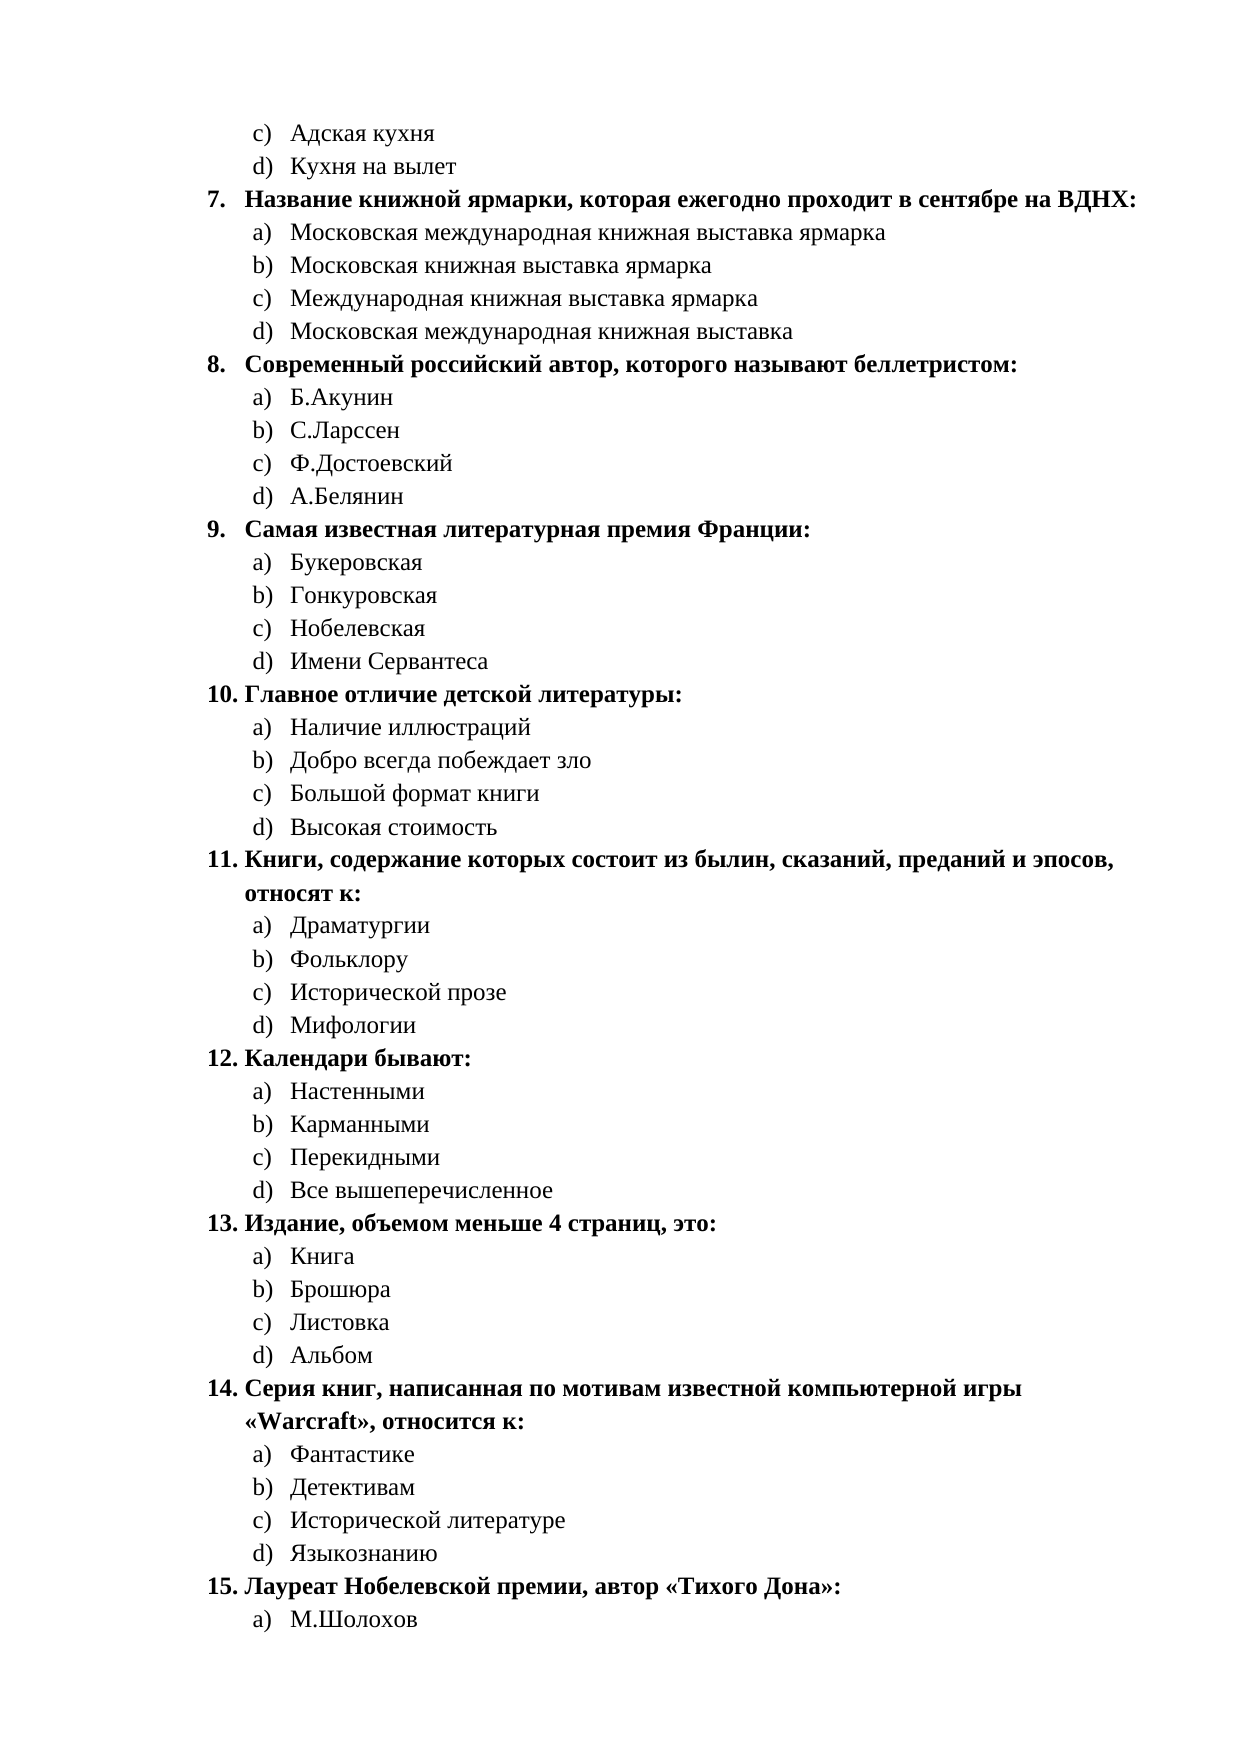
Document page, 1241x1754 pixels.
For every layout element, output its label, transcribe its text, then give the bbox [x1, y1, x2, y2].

list Большой формат книги [252, 778, 1152, 807]
list М.Шолохов [252, 1604, 1152, 1633]
list Книги, содержание которых состоит из былин, сказаний, преданий и эпосов, относят к: [207, 844, 1152, 906]
list Московская международная книжная выставка ярмарка [252, 217, 1152, 246]
list Карманными [252, 1109, 1152, 1137]
list Все вышеперечисленное [252, 1175, 1152, 1203]
list Нобелевская [252, 613, 1152, 642]
list Издание, объемом меньше 4 страниц, это: [207, 1208, 1152, 1237]
list Календари бывают: [207, 1043, 1152, 1071]
list Мифологии [252, 1010, 1152, 1038]
list Перекидными [252, 1142, 1152, 1171]
list Настенными [252, 1076, 1152, 1104]
list Фольклору [252, 944, 1152, 972]
list А.Белянин [252, 481, 1152, 510]
list Детективам [252, 1472, 1152, 1501]
list Адская кухня [252, 118, 1152, 147]
list Исторической литературе [252, 1505, 1152, 1534]
list Исторической прозе [252, 977, 1152, 1005]
list Языкознанию [252, 1538, 1152, 1567]
list Альбом [252, 1340, 1152, 1369]
list Московская книжная выставка ярмарка [252, 250, 1152, 279]
list Гонкуровская [252, 580, 1152, 609]
list Самая известная литературная премия Франции: [207, 514, 1152, 543]
list Главное отличие детской литературы: [207, 679, 1152, 708]
list Драматургии [252, 911, 1152, 939]
list Фантастике [252, 1439, 1152, 1468]
list Ф.Достоевский [252, 448, 1152, 477]
list Международная книжная выставка ярмарка [252, 283, 1152, 312]
list Современный российский автор, которого называют беллетристом: [207, 349, 1152, 378]
list Название книжной ярмарки, которая ежегодно проходит в сентябре на ВДНХ: [207, 184, 1152, 213]
list С.Ларссен [252, 415, 1152, 444]
list Наличие иллюстраций [252, 712, 1152, 741]
list Б.Акунин [252, 382, 1152, 411]
list Добро всегда побеждает зло [252, 746, 1152, 774]
list Кухня на вылет [252, 151, 1152, 180]
list Имени Сервантеса [252, 646, 1152, 675]
list Книга [252, 1241, 1152, 1269]
list Букеровская [252, 547, 1152, 576]
list Брошюра [252, 1274, 1152, 1303]
list Высокая стоимость [252, 812, 1152, 840]
list Серия книг, написанная по мотивам известной компьютерной игры «Warcraft», относится к: [207, 1373, 1152, 1435]
list Московская международная книжная выставка [252, 316, 1152, 345]
list Листовка [252, 1307, 1152, 1336]
list Лауреат Нобелевской премии, автор «Тихого Дона»: [207, 1571, 1152, 1600]
